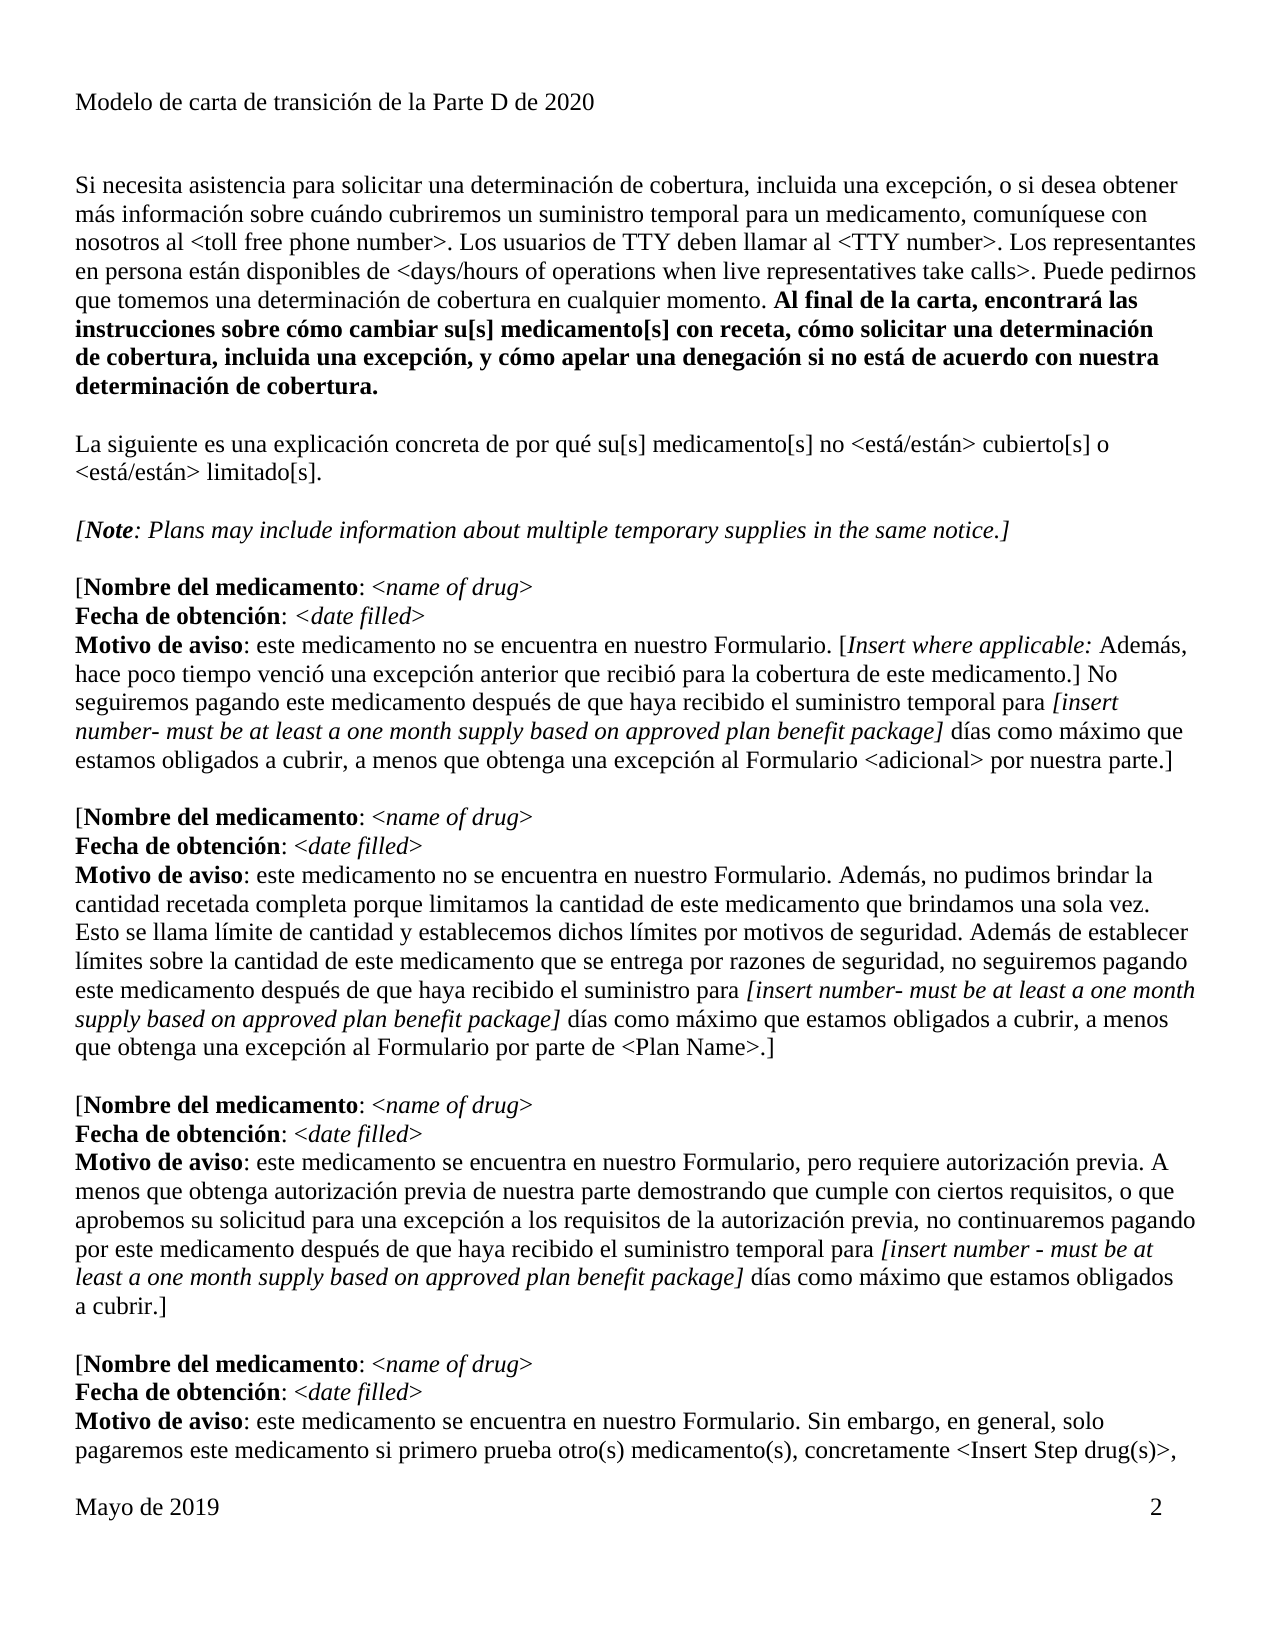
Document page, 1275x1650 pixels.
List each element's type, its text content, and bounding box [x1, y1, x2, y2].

text Fecha de obtención: <date filled> [75, 1377, 1200, 1406]
text [Nombre del medicamento: <name of drug> [75, 1349, 1200, 1377]
text Fecha de obtención: <date filled> [75, 831, 1200, 860]
text Motivo de aviso: este medicamento se encuentra en nuestro Formulario, pero requiere autorización previa. A menos que obtenga autorización previa de nuestra parte demostrando que cumple con ciertos requisitos, o que aprobemos su solicitud para una excepción a los requisitos de la autorización previa, no continuaremos pagando por este medicamento después de que haya recibido el suministro temporal para [insert number - must be at least a one month supply based on approved plan benefit package] días como máximo que estamos obligados a cubrir.] [75, 1147, 1200, 1320]
text Fecha de obtención: <date filled> [75, 1119, 1200, 1147]
text La siguiente es una explicación concreta de por qué su[s] medicamento[s] no <está/están> cubierto[s] o <está/están> limitado[s]. [75, 429, 1200, 486]
text Motivo de aviso: este medicamento no se encuentra en nuestro Formulario. [Insert where applicable: Además, hace poco tiempo venció una excepción anterior que recibió para la cobertura de este medicamento.] No seguiremos pagando este medicamento después de que haya recibido el suministro temporal para [insert number- must be at least a one month supply based on approved plan benefit package] días como máximo que estamos obligados a cubrir, a menos que obtenga una excepción al Formulario <adicional> por nuestra parte.] [75, 630, 1200, 774]
text Motivo de aviso: este medicamento no se encuentra en nuestro Formulario. Además, no pudimos brindar la cantidad recetada completa porque limitamos la cantidad de este medicamento que brindamos una sola vez. Esto se llama límite de cantidad y establecemos dichos límites por motivos de seguridad. Además de establecer límites sobre la cantidad de este medicamento que se entrega por razones de seguridad, no seguiremos pagando este medicamento después de que haya recibido el suministro para [insert number- must be at least a one month supply based on approved plan benefit package] días como máximo que estamos obligados a cubrir, a menos que obtenga una excepción al Formulario por parte de <Plan Name>.] [75, 860, 1200, 1061]
text [Nombre del medicamento: <name of drug> [75, 802, 1200, 831]
text Fecha de obtención: <date filled> [75, 601, 1200, 630]
text [Nombre del medicamento: <name of drug> [75, 1090, 1200, 1119]
text [Nombre del medicamento: <name of drug> [75, 572, 1200, 601]
text [Note: Plans may include information about multiple temporary supplies in the same notice.] [75, 515, 1200, 544]
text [75, 1406, 1200, 1464]
text Si necesita asistencia para solicitar una determinación de cobertura, incluida una excepción, o si desea obtener más información sobre cuándo cubriremos un suministro temporal para un medicamento, comuníquese con nosotros al <toll free phone number>. Los usuarios de TTY deben llamar al <TTY number>. Los representantes en persona están disponibles de <days/hours of operations when live representatives take calls>. Puede pedirnos que tomemos una determinación de cobertura en cualquier momento. Al final de la carta, encontrará las instrucciones sobre cómo cambiar su[s] medicamento[s] con receta, cómo solicitar una determinación de cobertura, incluida una excepción, y cómo apelar una denegación si no está de acuerdo con nuestra determinación de cobertura. [75, 170, 1200, 400]
